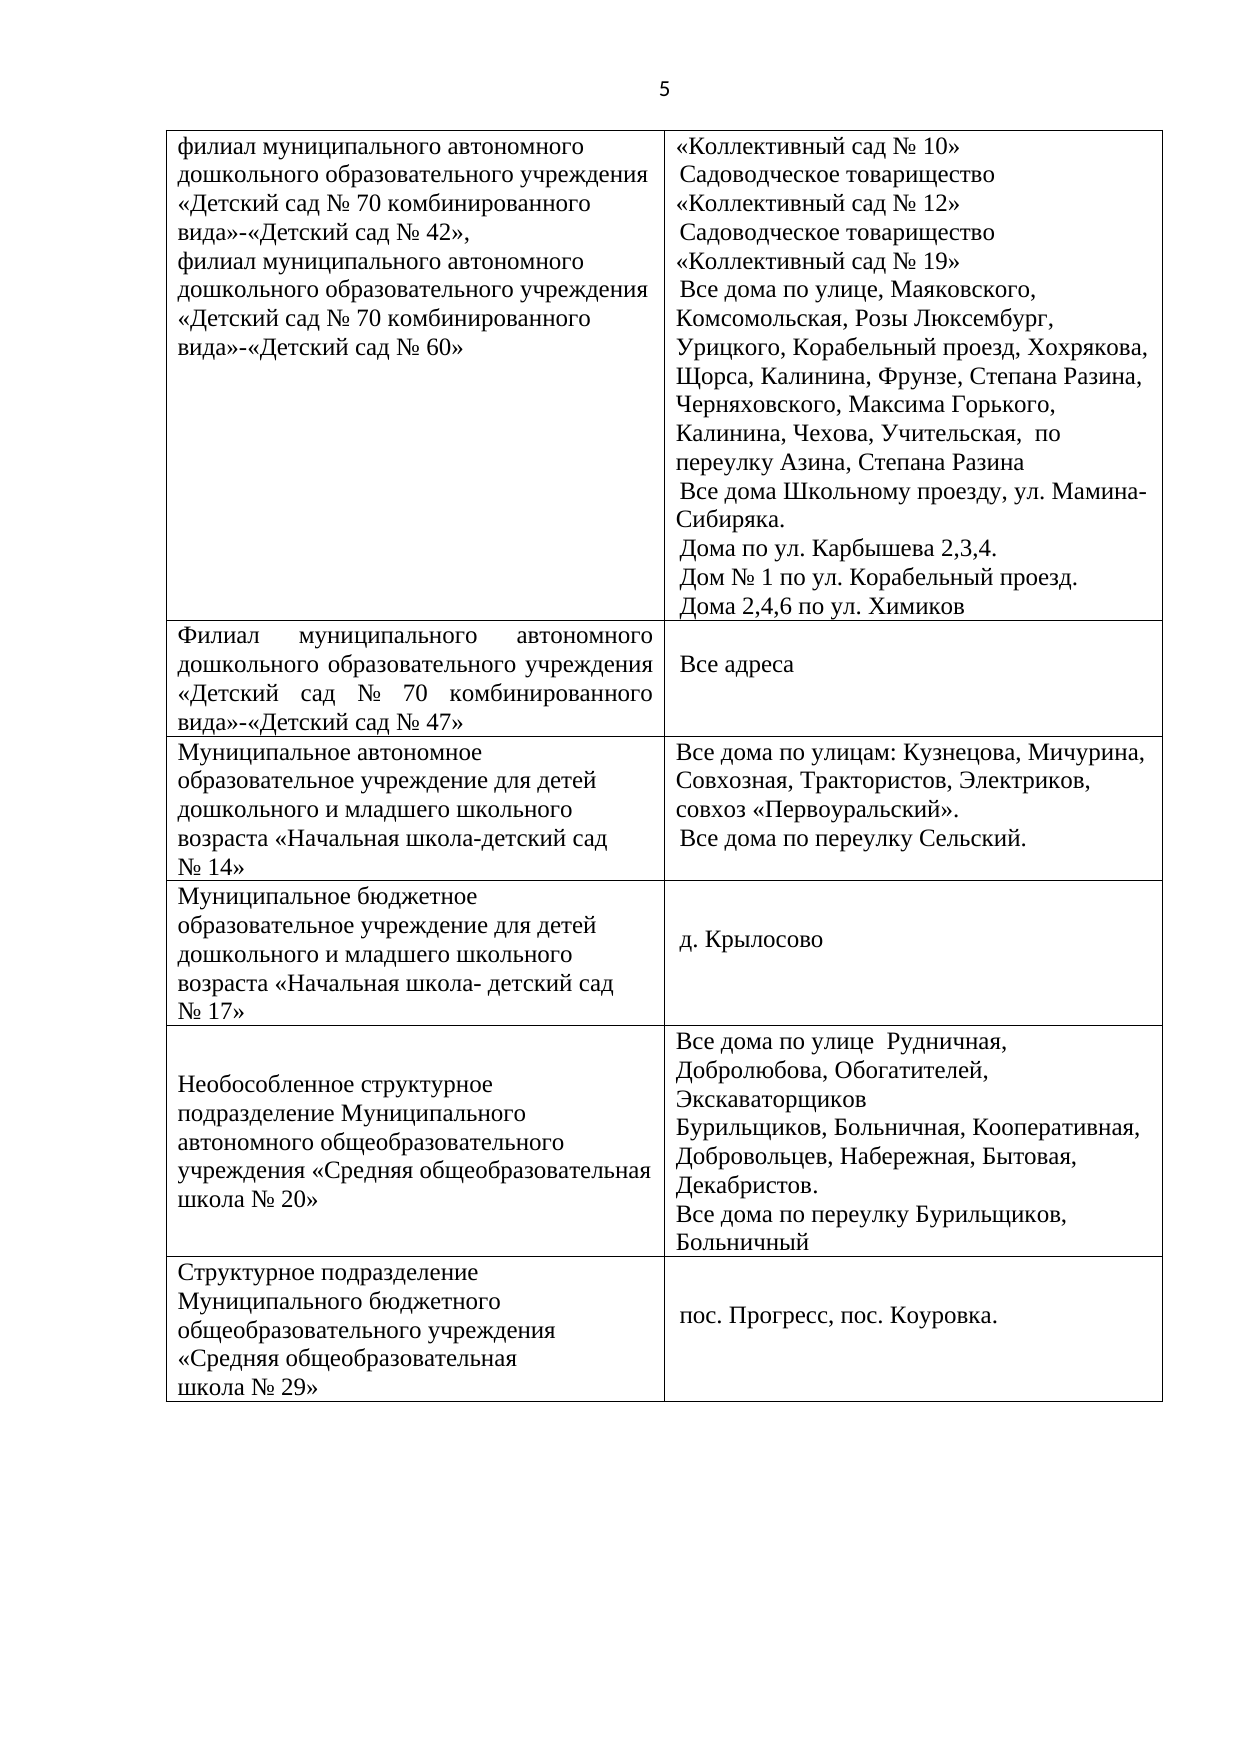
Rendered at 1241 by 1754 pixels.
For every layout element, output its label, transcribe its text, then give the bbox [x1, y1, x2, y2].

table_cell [665, 131, 1162, 619]
table_cell Все дома по улице Рудничная, Добролюбова, Обогатителей, Экскаваторщиков Бурильщиков, Больничная, Кооперативная, Добровольцев, Набережная, Бытовая, Декабристов. Все дома по переулку Бурильщиков, Больничный [665, 1026, 1162, 1256]
table_cell д. Крылосово [665, 881, 1162, 1025]
table_cell Муниципальное бюджетное образовательное учреждение для детей дошкольного и младшего школьного возраста «Начальная школа- детский сад № 17» [167, 881, 664, 1025]
table_cell Необособленное структурное подразделение Муниципального автономного общеобразовательного учреждения «Средняя общеобразовательная школа № 20» [167, 1026, 664, 1256]
table_cell Все дома по улицам: Кузнецова, Мичурина, Совхозная, Трактористов, Электриков, совхоз «Первоуральский». Все дома по переулку Сельский. [665, 737, 1162, 880]
table_cell Муниципальное автономное образовательное учреждение для детей дошкольного и младшего школьного возраста «Начальная школа-детский сад № 14» [167, 737, 664, 880]
table_cell Структурное подразделение Муниципального бюджетного общеобразовательного учреждения «Средняя общеобразовательная школа № 29» [167, 1257, 664, 1401]
table_cell Филиал муниципального автономного дошкольного образовательного учреждения «Детский сад № 70 комбинированного вида»-«Детский сад № 47» [167, 621, 664, 736]
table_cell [167, 131, 664, 619]
table_cell пос. Прогресс, пос. Коуровка. [665, 1257, 1162, 1401]
table_cell Все адреса [665, 621, 1162, 736]
